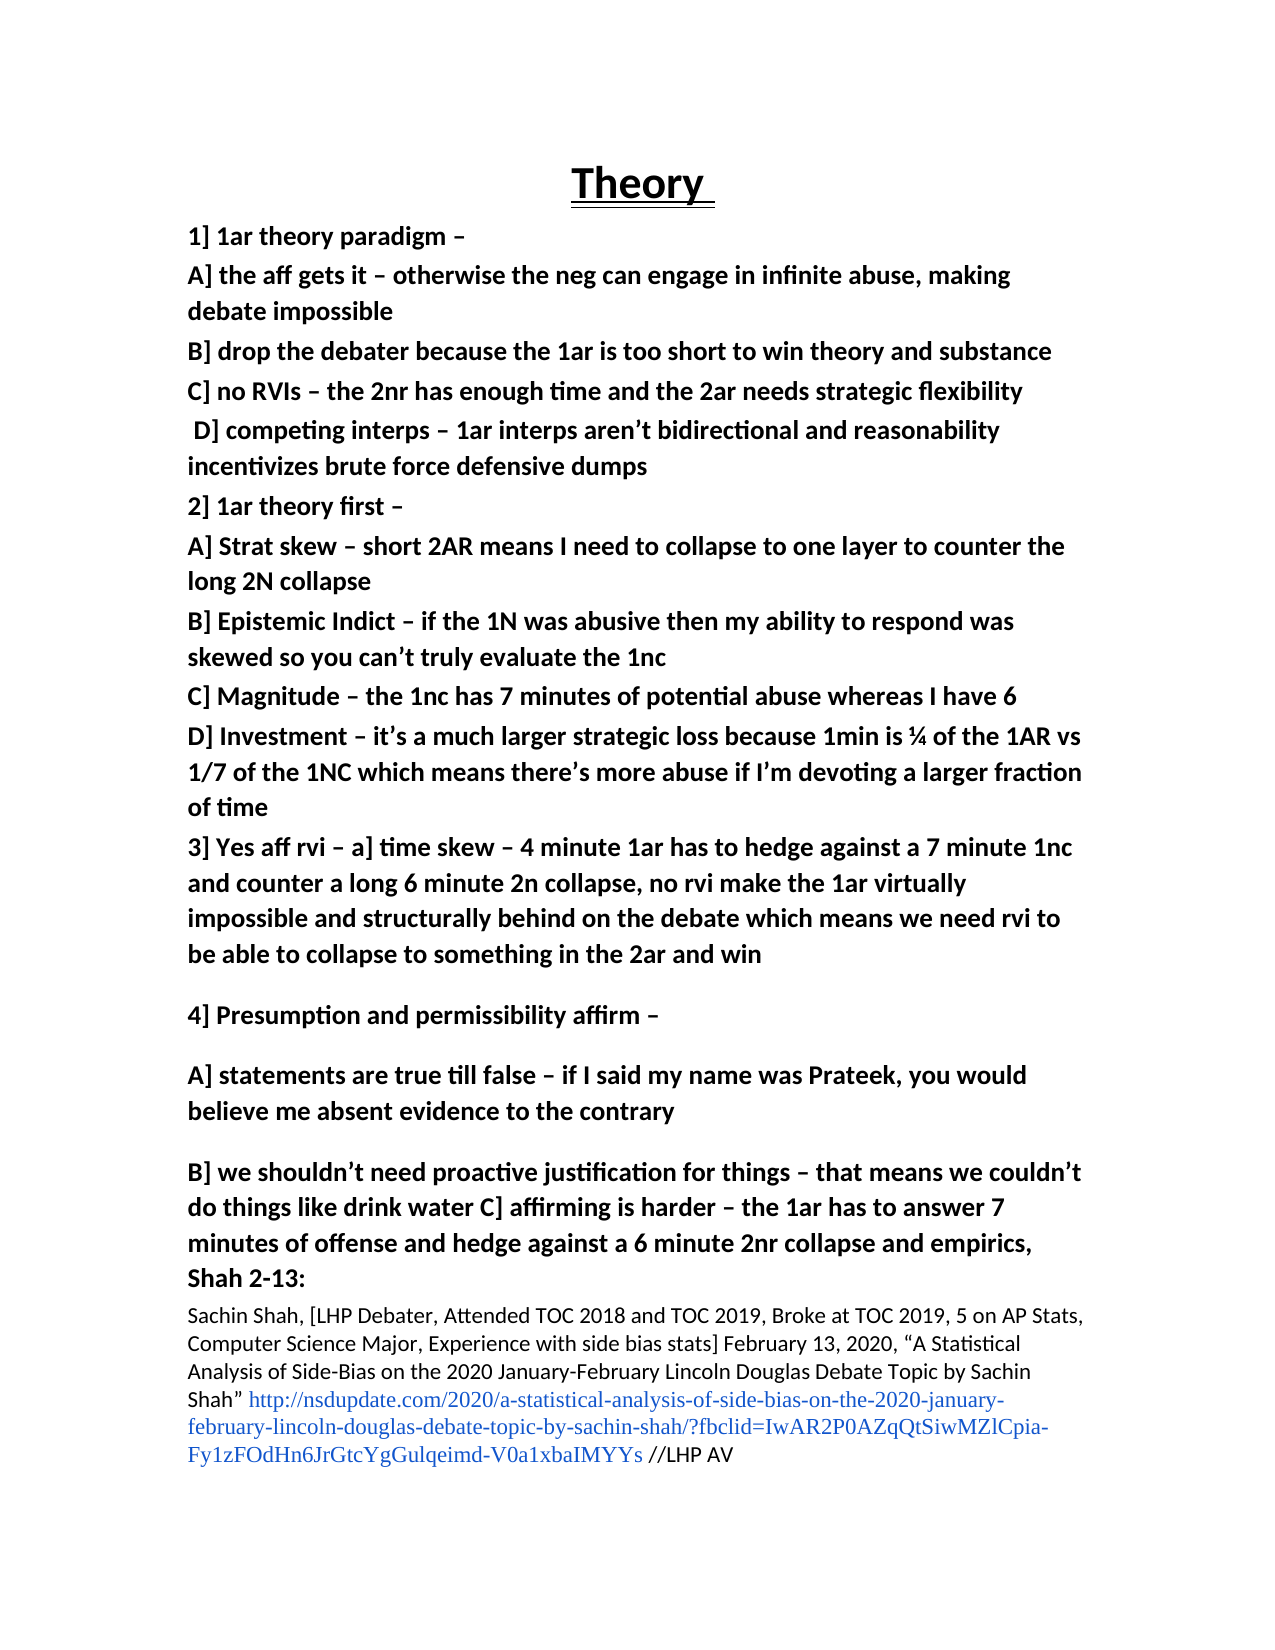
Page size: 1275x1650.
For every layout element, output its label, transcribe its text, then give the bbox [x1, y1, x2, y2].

subtitle 4] Presumption and permissibility affirm – [187, 998, 1087, 1031]
subtitle Theory [187, 154, 1087, 210]
subtitle C] no RVIs – the 2nr has enough time and the 2ar needs strategic flexibility [187, 374, 1087, 407]
subtitle A] the aff gets it – otherwise the neg can engage in infinite abuse, making debate impossible [187, 258, 1087, 327]
subtitle B] drop the debater because the 1ar is too short to win theory and substance [187, 334, 1087, 367]
subtitle C] Magnitude – the 1nc has 7 minutes of potential abuse whereas I have 6 [187, 679, 1087, 712]
subtitle 3] Yes aff rvi – a] time skew – 4 minute 1ar has to hedge against a 7 minute 1nc and counter a long 6 minute 2n collapse, no rvi make the 1ar virtually impossible and structurally behind on the debate which means we need rvi to be able to collapse to something in the 2ar and win [187, 830, 1087, 970]
subtitle D] competing interps – 1ar interps aren’t bidirectional and reasonability incentivizes brute force defensive dumps [187, 413, 1087, 482]
subtitle D] Investment – it’s a much larger strategic loss because 1min is ¼ of the 1AR vs 1/7 of the 1NC which means there’s more abuse if I’m devoting a larger fraction of time [187, 719, 1087, 823]
subtitle A] statements are true till false – if I said my name was Prateek, you would believe me absent evidence to the contrary [187, 1058, 1087, 1127]
subtitle B] we shouldn’t need proactive justification for things – that means we couldn’t do things like drink water C] affirming is harder – the 1ar has to answer 7 minutes of offense and hedge against a 6 minute 2nr collapse and empirics, Shah 2-13: [187, 1155, 1087, 1294]
subtitle 1] 1ar theory paradigm – [187, 219, 1087, 252]
subtitle A] Strat skew – short 2AR means I need to collapse to one layer to counter the long 2N collapse [187, 529, 1087, 597]
text Sachin Shah, [LHP Debater, Attended TOC 2018 and TOC 2019, Broke at TOC 2019, 5 on AP Stats, Computer Science Major, Experience with side bias stats] February 13, 2020, “A Statistical Analysis of Side-Bias on the 2020 January-February Lincoln Douglas Debate Topic by Sachin Shah” http://nsdupdate.com/2020/a-statistical-analysis-of-side-bias-on-the-2020-january-february-lincoln-douglas-debate-topic-by-sachin-shah/?fbclid=IwAR2P0AZqQtSiwMZlCpia-Fy1zFOdHn6JrGtcYgGulqeimd-V0a1xbaIMYYs //LHP AV [187, 1301, 1087, 1468]
subtitle 2] 1ar theory first – [187, 489, 1087, 522]
subtitle B] Epistemic Indict – if the 1N was abusive then my ability to respond was skewed so you can’t truly evaluate the 1nc [187, 604, 1087, 673]
